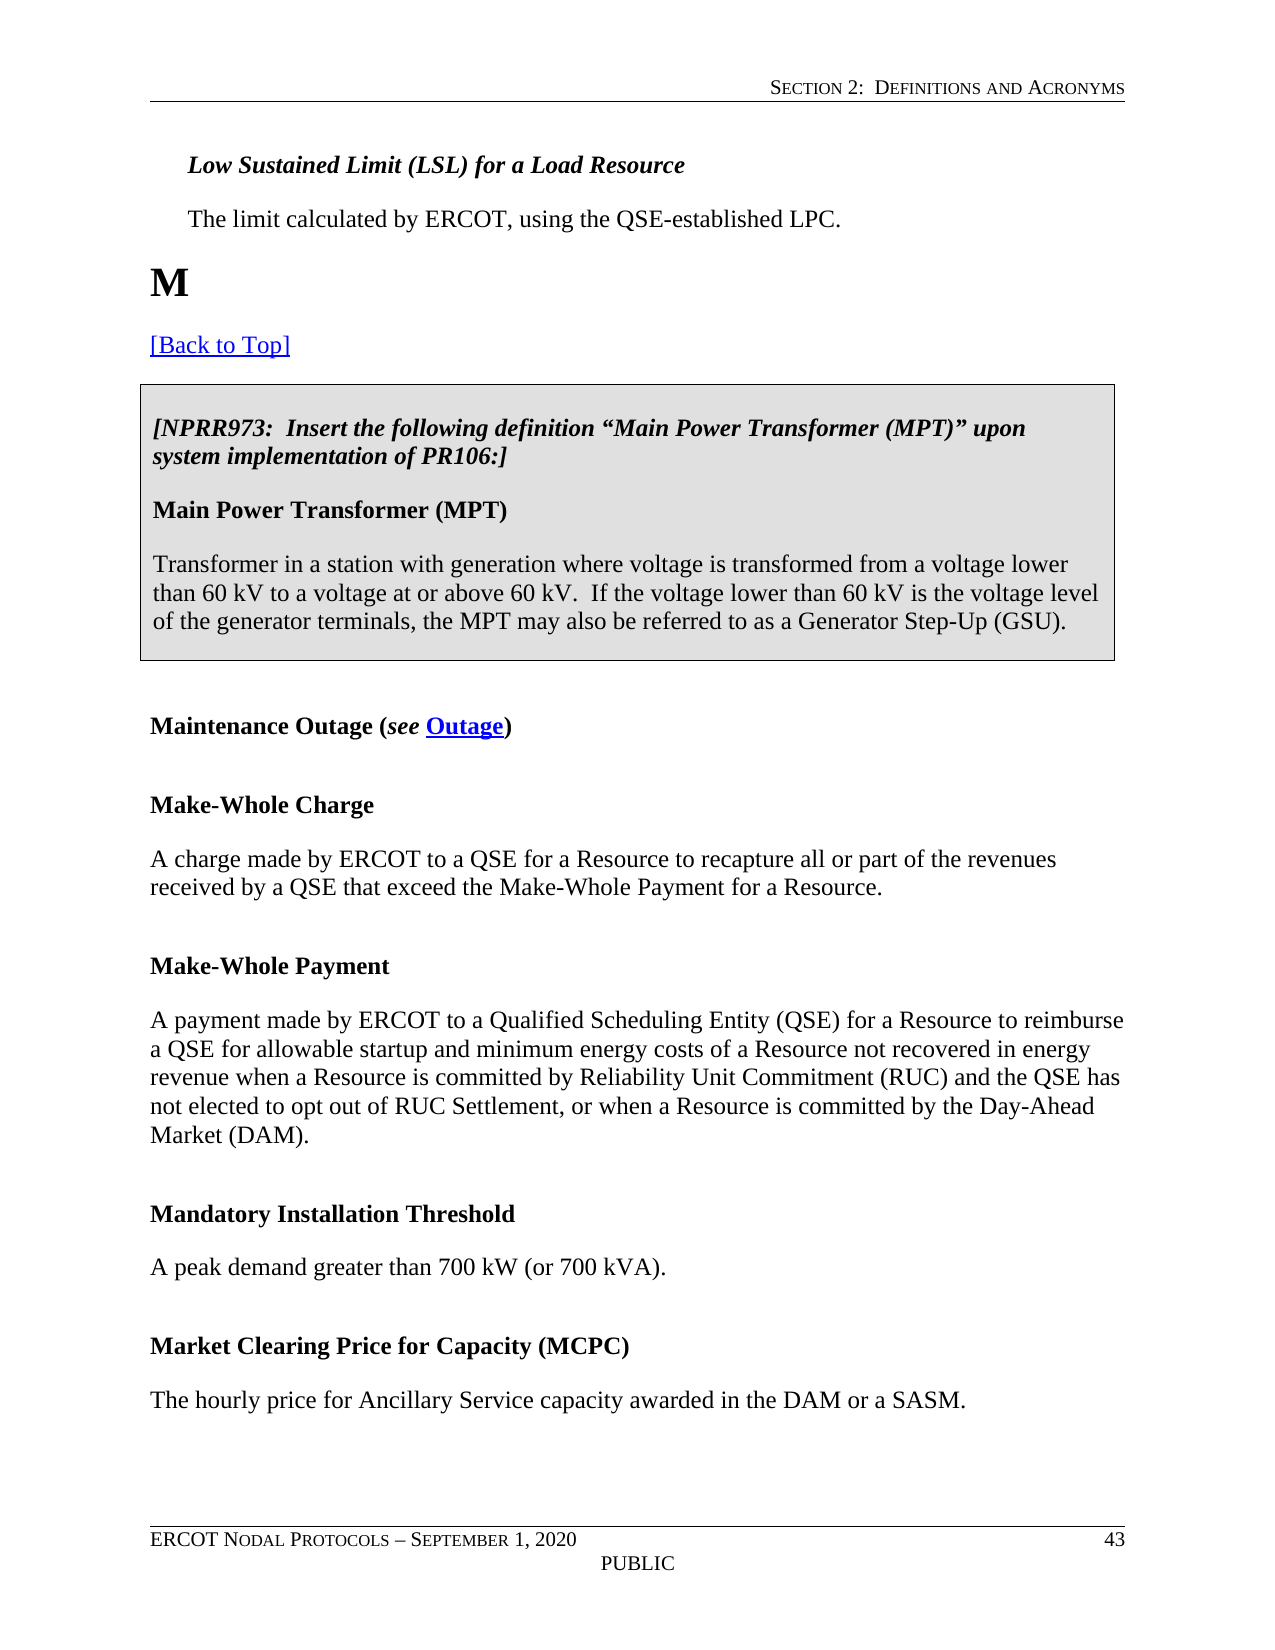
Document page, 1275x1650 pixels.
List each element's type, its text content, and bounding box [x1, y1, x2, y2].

text Make-Whole Payment [150, 951, 1125, 980]
text A charge made by ERCOT to a QSE for a Resource to recapture all or part of the revenues received by a QSE that exceed the Make-Whole Payment for a Resource. [150, 844, 1097, 901]
table_header [NPRR973: Insert the following definition “Main Power Transformer (MPT)” upon system implementation of PR106:] Main Power Transformer (MPT) Transformer in a station with generation where voltage is transformed from a voltage lower than 60 kV to a voltage at or above 60 kV. If the voltage lower than 60 kV is the voltage level of the generator terminals, the MPT may also be referred to as a Generator Step-Up (GSU). [141, 385, 1114, 660]
text Mandatory Installation Threshold [150, 1199, 1125, 1227]
text Maintenance Outage (see Outage) [150, 711, 1125, 740]
text A payment made by ERCOT to a Qualified Scheduling Entity (QSE) for a Resource to reimburse a QSE for allowable startup and minimum energy costs of a Resource not recovered in energy revenue when a Resource is committed by Reliability Unit Commitment (RUC) and the QSE has not elected to opt out of RUC Settlement, or when a Resource is committed by the Day-Ahead Market (DAM). [150, 1005, 1125, 1149]
text Market Clearing Price for Capacity (MCPC) [150, 1331, 1125, 1360]
text M [150, 257, 1125, 305]
list [Back to Top] [150, 330, 1125, 359]
text Low Sustained Limit (LSL) for a Load Resource [187, 150, 1125, 179]
text The hourly price for Ancillary Service capacity awarded in the DAM or a SASM. [150, 1385, 1125, 1414]
text A peak demand greater than 700 kW (or 700 kVA). [150, 1252, 1125, 1281]
text Make-Whole Charge [150, 790, 1125, 819]
text The limit calculated by ERCOT, using the QSE-established LPC. [187, 204, 1125, 232]
